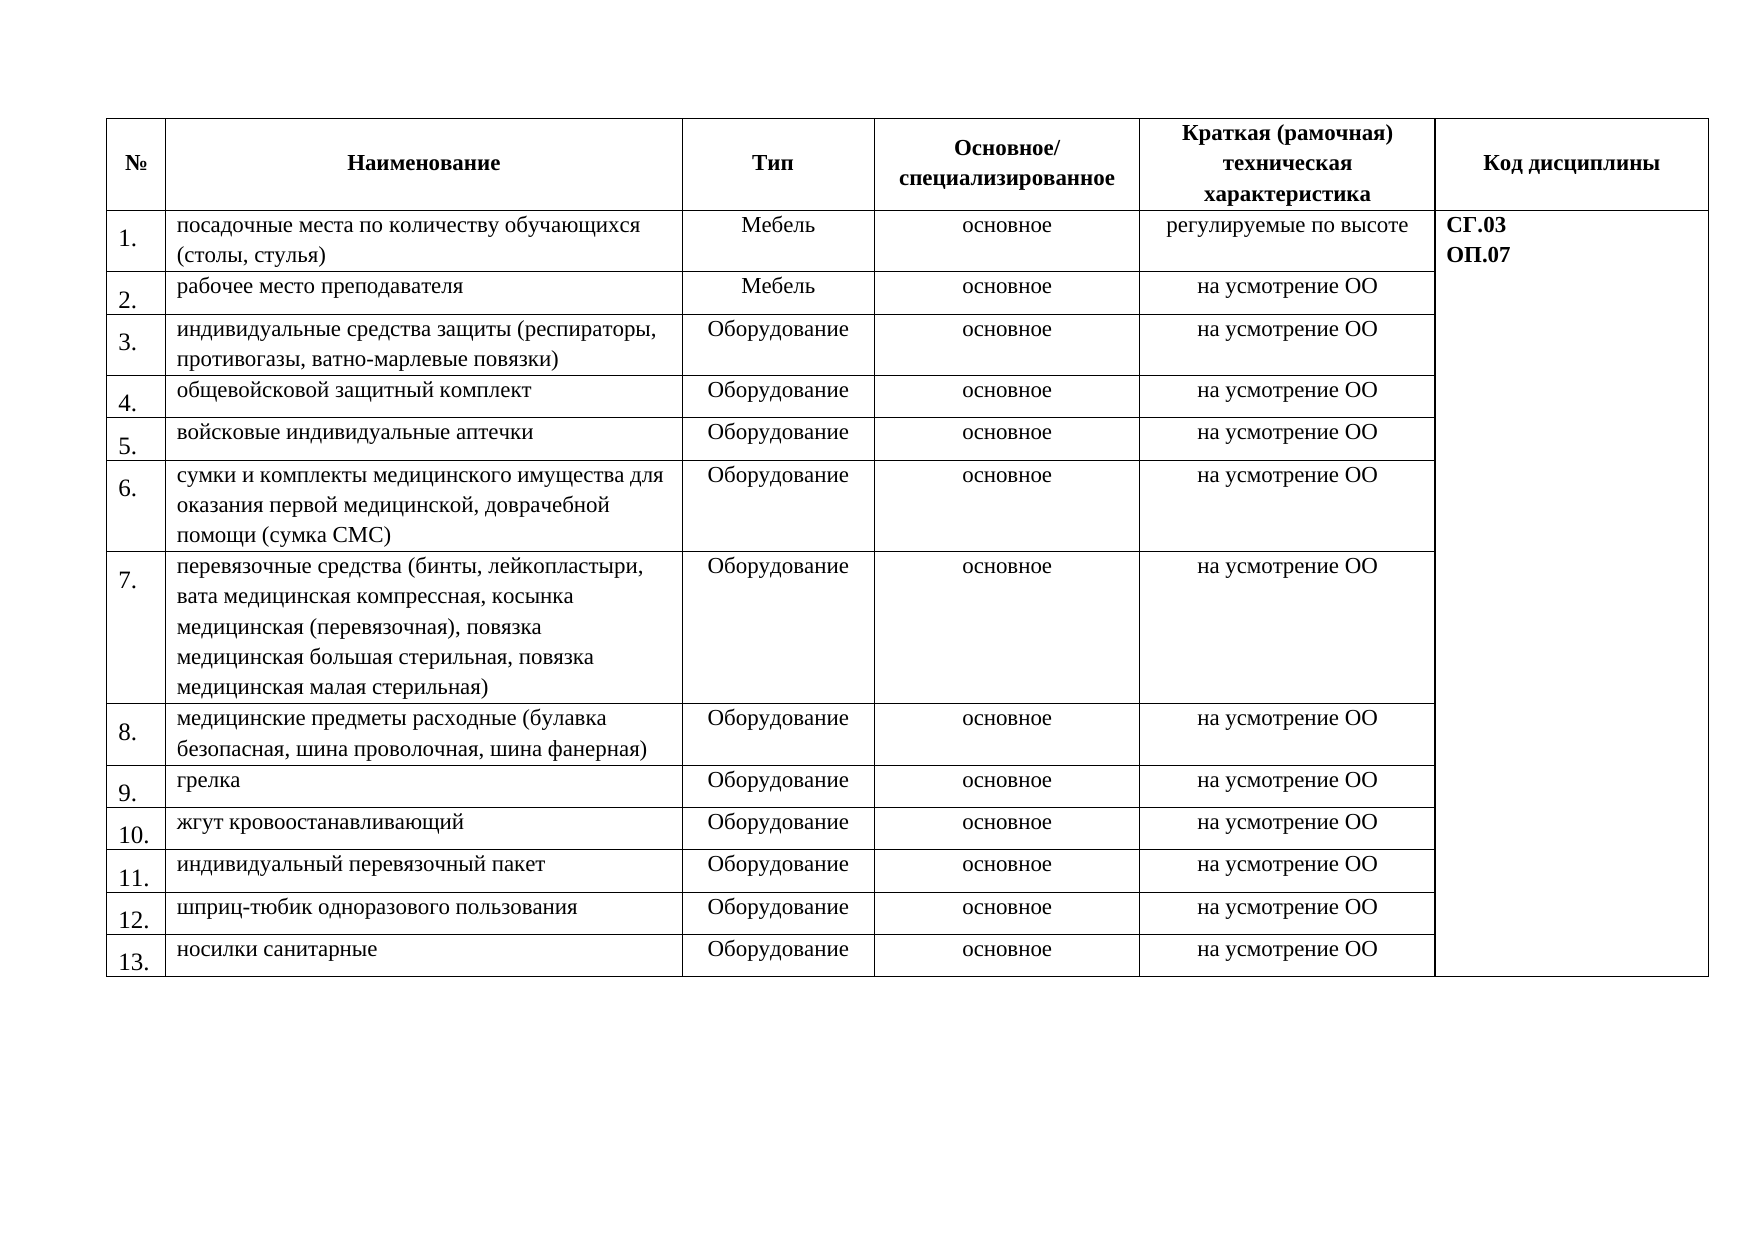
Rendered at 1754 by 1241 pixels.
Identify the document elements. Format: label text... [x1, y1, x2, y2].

table_cell на усмотрение ОО [1140, 552, 1434, 703]
table_cell [107, 552, 165, 703]
table_cell медицинские предметы расходные (булавка безопасная, шина проволочная, шина фанерная) [166, 704, 682, 765]
table_cell Оборудование [683, 893, 874, 934]
table_cell основное [875, 461, 1139, 551]
table_cell на усмотрение ОО [1140, 935, 1434, 976]
table_cell [107, 808, 165, 849]
table_cell на усмотрение ОО [1140, 808, 1434, 849]
table_cell [107, 893, 165, 934]
table_cell сумки и комплекты медицинского имущества для оказания первой медицинской, доврачебной помощи (сумка СМС) [166, 461, 682, 551]
table_cell [107, 272, 165, 313]
table_cell шприц-тюбик одноразового пользования [166, 893, 682, 934]
table_cell [107, 935, 165, 976]
table_cell СГ.03 ОП.07 [1436, 211, 1708, 976]
table_cell Оборудование [683, 315, 874, 375]
table_cell [107, 766, 165, 807]
table_cell Оборудование [683, 461, 874, 551]
table_cell [107, 376, 165, 417]
table_cell общевойсковой защитный комплект [166, 376, 682, 417]
table_cell [107, 418, 165, 459]
table_cell на усмотрение ОО [1140, 315, 1434, 375]
table_cell Оборудование [683, 552, 874, 703]
table_cell посадочные места по количеству обучающихся (столы, стулья) [166, 211, 682, 271]
table_cell основное [875, 766, 1139, 807]
table_cell [107, 211, 165, 271]
table_cell жгут кровоостанавливающий [166, 808, 682, 849]
table_cell [107, 461, 165, 551]
table_header Код дисциплины [1436, 119, 1708, 210]
table_cell Оборудование [683, 935, 874, 976]
table_cell основное [875, 808, 1139, 849]
table_cell основное [875, 211, 1139, 271]
table_cell на усмотрение ОО [1140, 893, 1434, 934]
table_cell на усмотрение ОО [1140, 272, 1434, 313]
table_cell основное [875, 272, 1139, 313]
table_cell грелка [166, 766, 682, 807]
table_cell Оборудование [683, 376, 874, 417]
table_cell основное [875, 552, 1139, 703]
table_cell перевязочные средства (бинты, лейкопластыри, вата медицинская компрессная, косынка медицинская (перевязочная), повязка медицинская большая стерильная, повязка медицинская малая стерильная) [166, 552, 682, 703]
table_header Краткая (рамочная) техническая характеристика [1140, 119, 1434, 210]
table_cell [107, 315, 165, 375]
table_cell на усмотрение ОО [1140, 766, 1434, 807]
table_cell индивидуальный перевязочный пакет [166, 850, 682, 892]
table_cell носилки санитарные [166, 935, 682, 976]
table_cell основное [875, 935, 1139, 976]
table_cell Оборудование [683, 704, 874, 765]
table_cell войсковые индивидуальные аптечки [166, 418, 682, 459]
table_cell на усмотрение ОО [1140, 461, 1434, 551]
table_cell основное [875, 893, 1139, 934]
table_cell на усмотрение ОО [1140, 850, 1434, 892]
table_cell индивидуальные средства защиты (респираторы, противогазы, ватно-марлевые повязки) [166, 315, 682, 375]
table_cell Оборудование [683, 418, 874, 459]
table_cell на усмотрение ОО [1140, 376, 1434, 417]
table_cell рабочее место преподавателя [166, 272, 682, 313]
table_cell регулируемые по высоте [1140, 211, 1434, 271]
table_cell основное [875, 315, 1139, 375]
table_cell основное [875, 418, 1139, 459]
table_cell Оборудование [683, 808, 874, 849]
table_cell на усмотрение ОО [1140, 418, 1434, 459]
table_header № [107, 119, 165, 210]
table_cell [107, 850, 165, 892]
table_cell Оборудование [683, 850, 874, 892]
table_cell основное [875, 376, 1139, 417]
table_header Наименование [166, 119, 682, 210]
table_cell на усмотрение ОО [1140, 704, 1434, 765]
table_header Тип [683, 119, 874, 210]
table_header Основное/ специализированное [875, 119, 1139, 210]
table_cell Оборудование [683, 766, 874, 807]
table_cell Мебель [683, 272, 874, 313]
table_cell основное [875, 704, 1139, 765]
table_cell [107, 704, 165, 765]
table_cell основное [875, 850, 1139, 892]
table_cell Мебель [683, 211, 874, 271]
